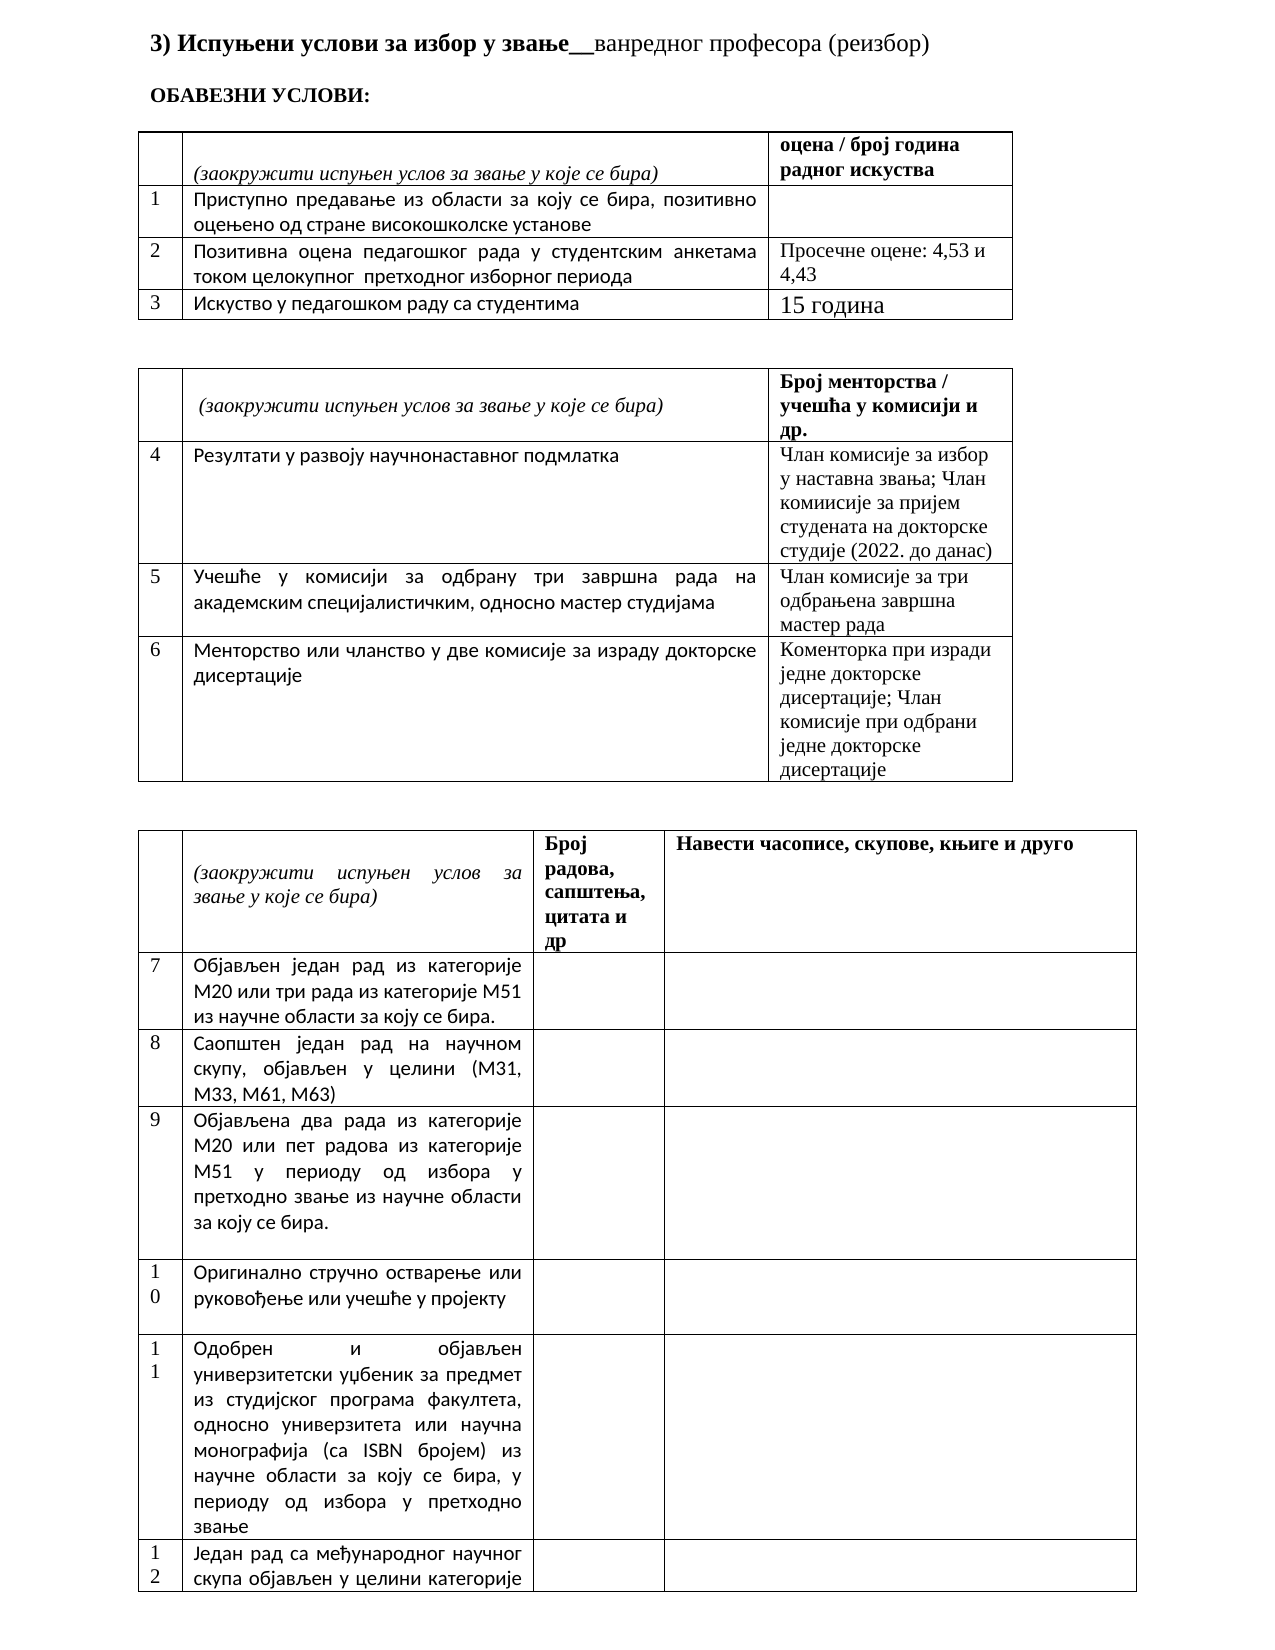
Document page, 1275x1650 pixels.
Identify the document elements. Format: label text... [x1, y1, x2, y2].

table_cell 11 [139, 1335, 182, 1539]
table_cell Члан комисије за избор у наставна звања; Члан комиисије за пријем студената на докторске студије (2022. до данас) [769, 442, 1012, 562]
table_cell 4 [139, 442, 182, 562]
table_header (заокружити испуњен услов за звање у које се бира) [183, 133, 768, 185]
table_cell [665, 1540, 1136, 1591]
table_cell 9 [139, 1107, 182, 1258]
table_cell Приступно предавање из области за коју се бира, позитивно оцењено од стране високошколске установе [183, 186, 768, 237]
table_cell [665, 1030, 1136, 1106]
table_cell 12 [139, 1540, 182, 1591]
table_header [139, 369, 182, 441]
table_cell [769, 186, 1012, 237]
table_cell Оригинално стручно остварење или руковођење или учешће у пројекту [183, 1260, 533, 1334]
table_header [139, 133, 182, 185]
table_cell Позитивна оцена педагошког рада у студентским анкетама током целокупног претходног изборног периода [183, 238, 768, 289]
table_header oценa / број година радног искуства [769, 133, 1012, 185]
table_cell [534, 953, 664, 1029]
table_cell Коменторка при изради једне докторске дисертације; Члан комисије при одбрани једне докторске дисертације [769, 637, 1012, 781]
table_cell Учешће у комисији за одбрану три завршна рада на академским специјалистичким, односно мастер студијама [183, 564, 768, 636]
table_cell 10 [139, 1260, 182, 1334]
table_cell [534, 1107, 664, 1258]
table_cell [665, 1260, 1136, 1334]
table_cell 3 [139, 290, 182, 319]
table_cell 2 [139, 238, 182, 289]
table_cell Објављен један рад из категорије М20 или три рада из категорије М51 из научне области за коју се бира. [183, 953, 533, 1029]
table_cell 7 [139, 953, 182, 1029]
table_cell Објављена два рада из категорије М20 или пет радова из категорије М51 у периоду од избора у претходно звање из научне области за коју се бира. [183, 1107, 533, 1258]
table_cell 6 [139, 637, 182, 781]
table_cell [183, 1540, 533, 1591]
table_cell [534, 1335, 664, 1539]
table_cell [665, 1335, 1136, 1539]
table_cell Одобрен и објављен универзитетски уџбеник за предмет из студијског програма факултета, односно универзитета или научна монографија (са ISBN бројем) из научне области за коју се бира, у периоду од избора у претходно звање [183, 1335, 533, 1539]
table_cell Резултати у развоју научнонаставног подмлатка [183, 442, 768, 562]
table_cell Искуство у педагошком раду са студентима [183, 290, 768, 319]
text ОБАВЕЗНИ УСЛОВИ: [150, 83, 1125, 107]
table_header (заокружити испуњен услов за звање у које се бира) [183, 369, 768, 441]
table_header Број радова, сапштења, цитата и др [534, 831, 664, 952]
table_header Број менторства / учешћа у комисији и др. [769, 369, 1012, 441]
table_cell [665, 1107, 1136, 1258]
table_cell Менторство или чланство у две комисије за израду докторске дисертације [183, 637, 768, 781]
text 3) Испуњени услови за избор у звање__ванредног професора (реизбор) [150, 28, 1125, 57]
table_cell [534, 1030, 664, 1106]
table_header [139, 831, 182, 952]
table_cell Саопштен један рад на научном скупу, објављен у целини (М31, М33, М61, М63) [183, 1030, 533, 1106]
table_cell Члан комисије за три одбрањена завршна мастер рада [769, 564, 1012, 636]
table_cell [534, 1260, 664, 1334]
table_cell [665, 953, 1136, 1029]
table_cell Просечне оцене: 4,53 и 4,43 [769, 238, 1012, 289]
table_cell [534, 1540, 664, 1591]
table_cell 1 [139, 186, 182, 237]
table_header Навести часописе, скупове, књиге и друго [665, 831, 1136, 952]
table_header (заокружити испуњен услов за звање у које се бира) [183, 831, 533, 952]
table_cell 5 [139, 564, 182, 636]
table_cell 8 [139, 1030, 182, 1106]
table_cell 15 година [769, 290, 1012, 319]
